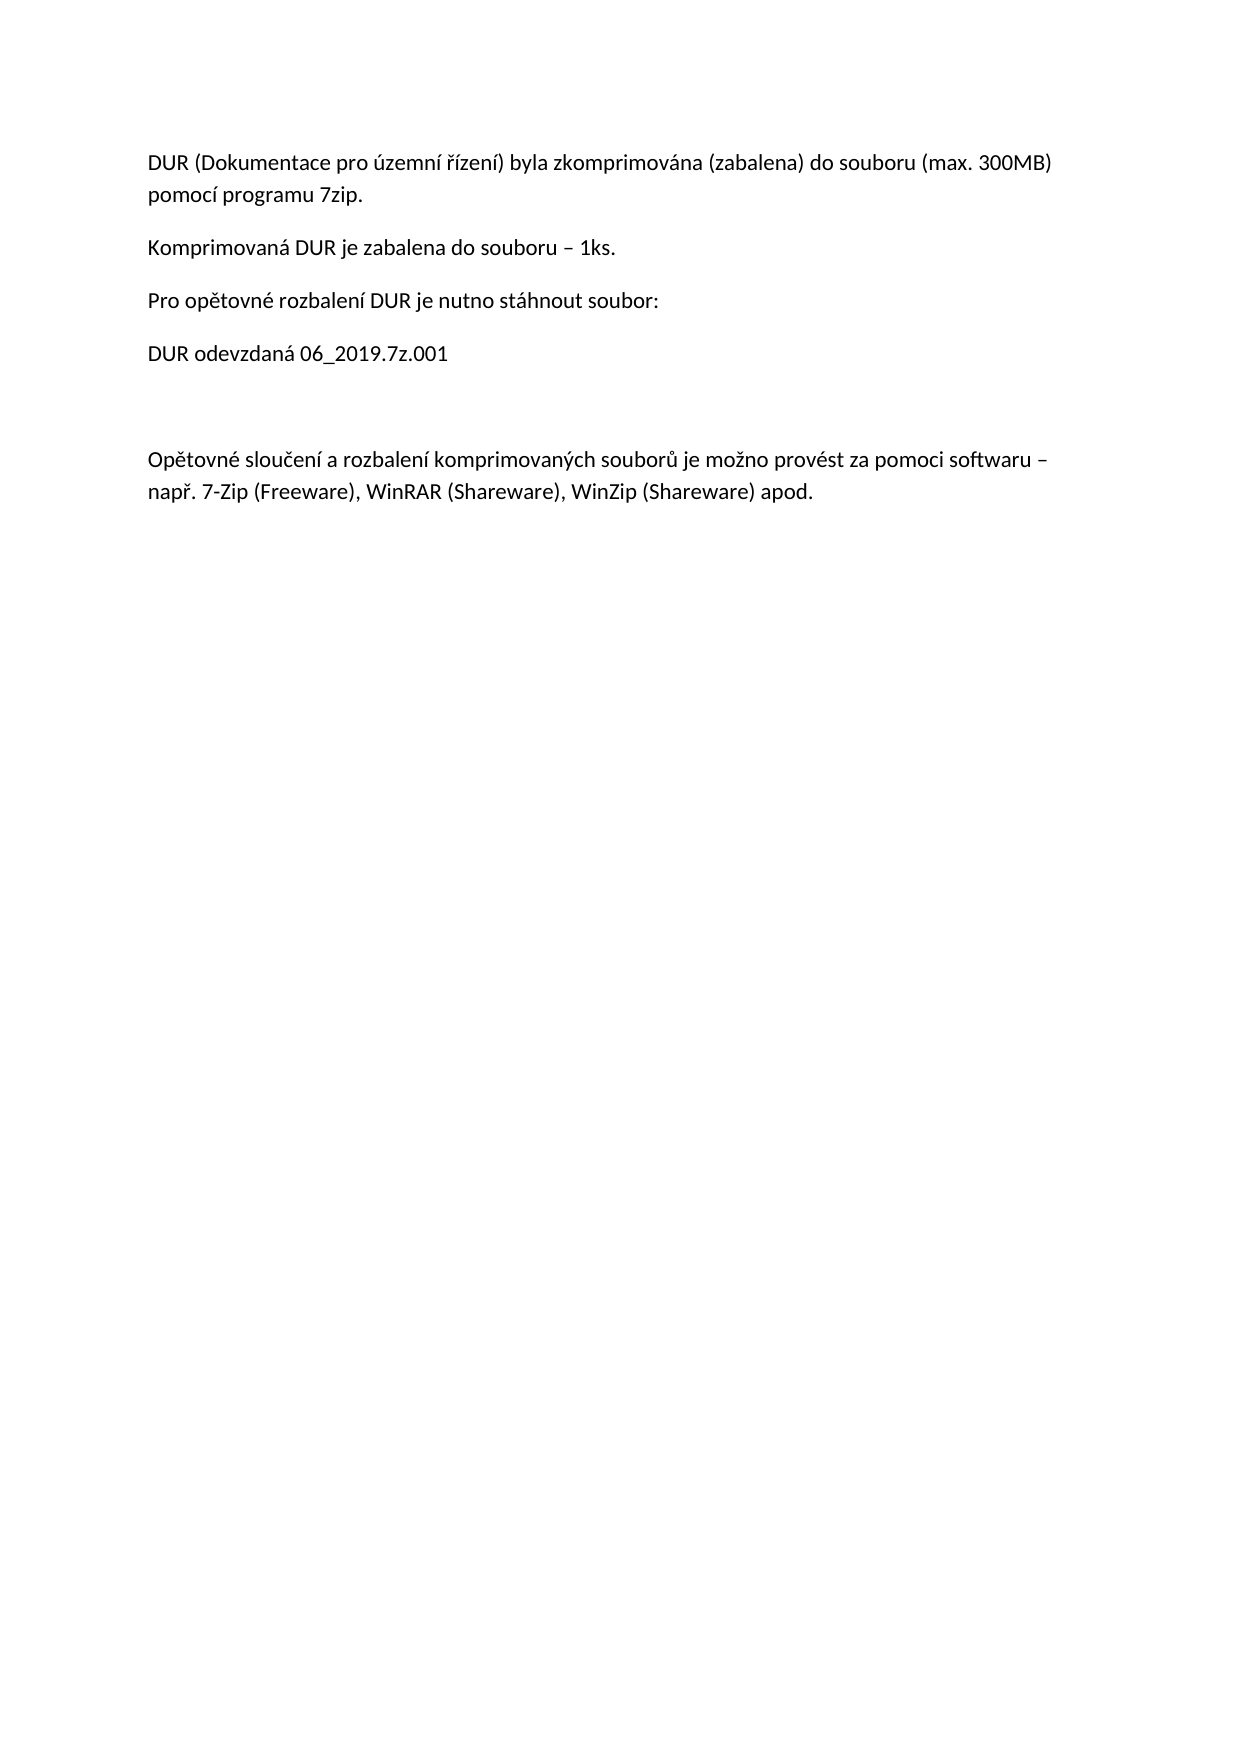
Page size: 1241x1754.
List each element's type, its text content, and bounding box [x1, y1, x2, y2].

text Pro opětovné rozbalení DUR je nutno stáhnout soubor: [148, 286, 1093, 314]
text DUR (Dokumentace pro územní řízení) byla zkomprimována (zabalena) do souboru (max. 300MB) pomocí programu 7zip. [148, 148, 1093, 208]
text Opětovné sloučení a rozbalení komprimovaných souborů je možno provést za pomoci softwaru – např. 7-Zip (Freeware), WinRAR (Shareware), WinZip (Shareware) apod. [148, 445, 1093, 505]
text DUR odevzdaná 06_2019.7z.001 [148, 339, 1093, 367]
text Komprimovaná DUR je zabalena do souboru – 1ks. [148, 233, 1093, 261]
